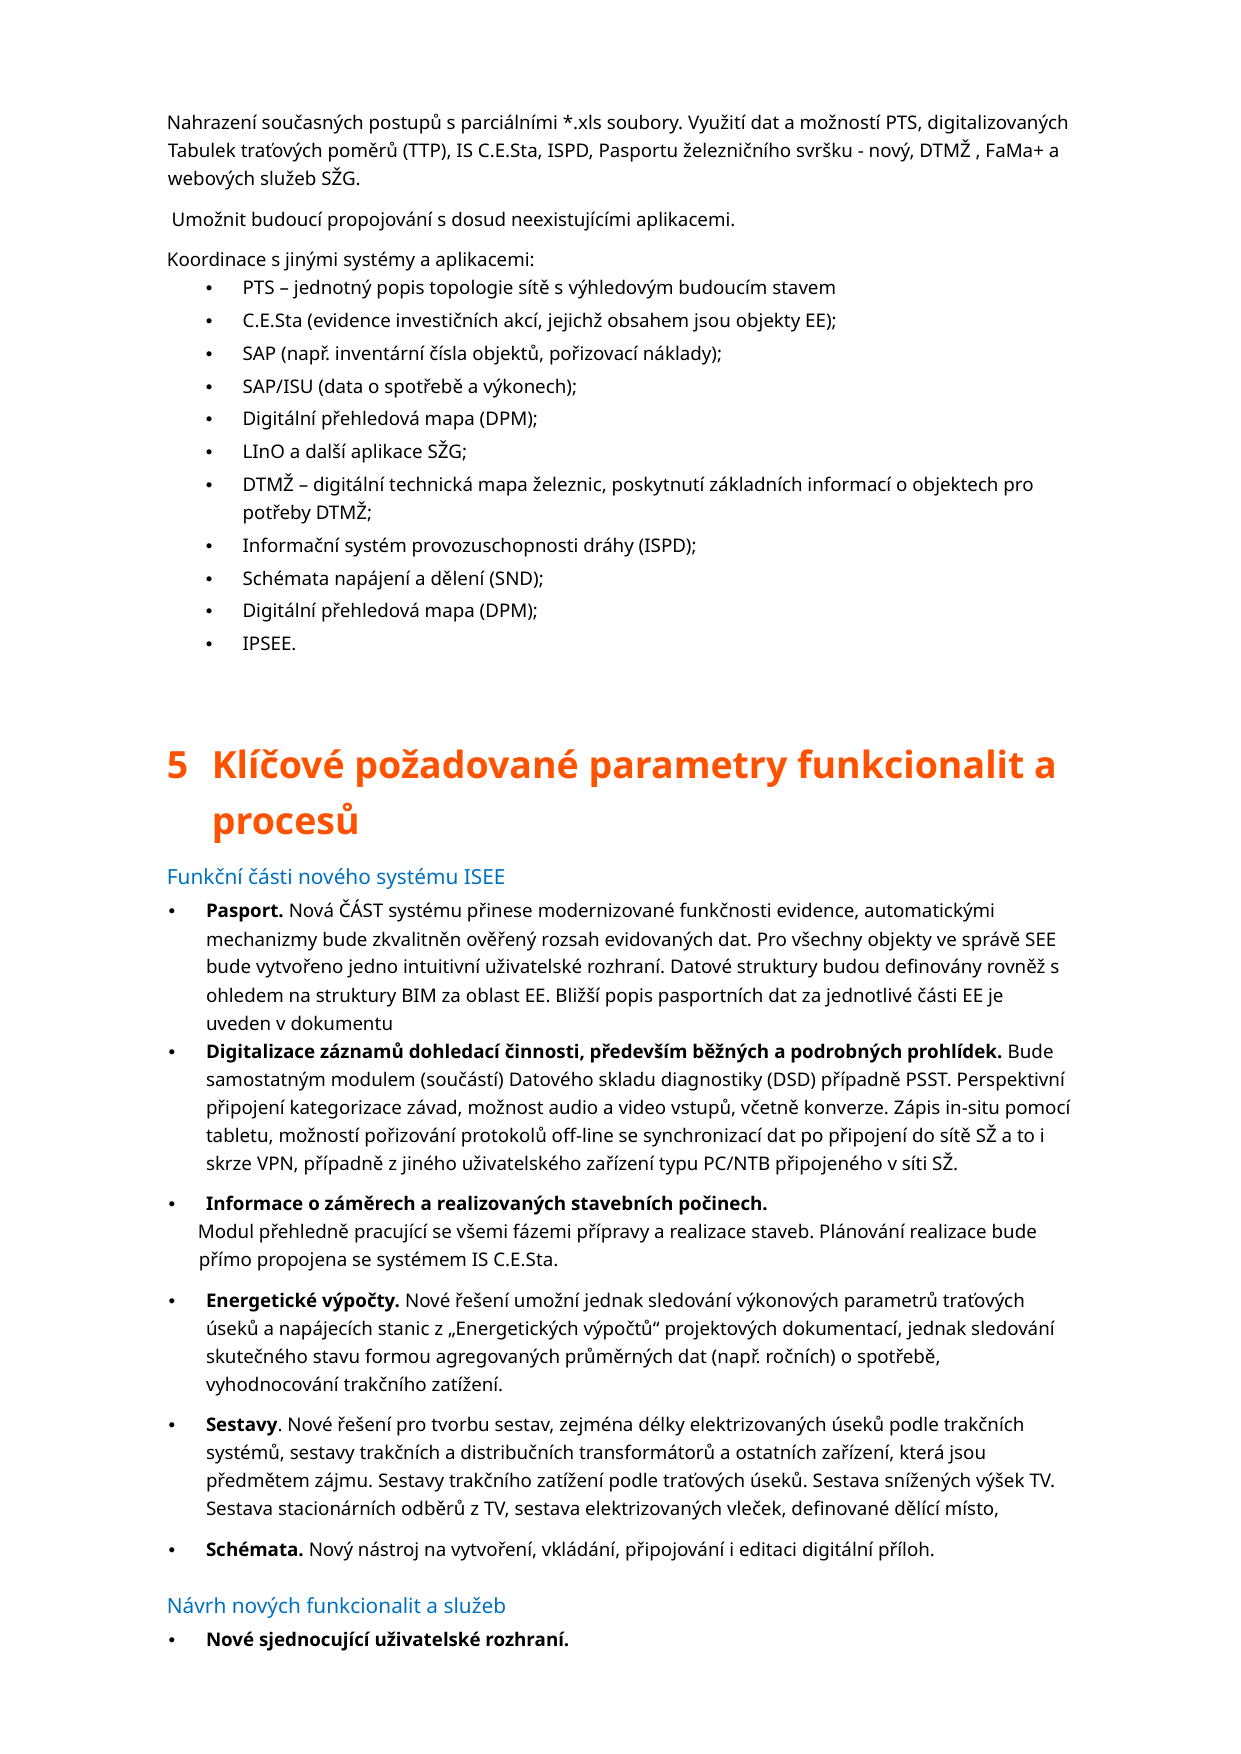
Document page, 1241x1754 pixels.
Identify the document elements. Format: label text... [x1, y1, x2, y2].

list Schémata napájení a dělení (SND); [206, 565, 1071, 590]
text Funkční části nového systému ISEE [167, 862, 1071, 891]
list Informační systém provozuschopnosti dráhy (ISPD); [206, 532, 1071, 557]
text Umožnit budoucí propojování s dosud neexistujícími aplikacemi. [167, 206, 1071, 231]
text Koordinace s jinými systémy a aplikacemi: [167, 246, 1071, 272]
list Sestavy. Nové řešení pro tvorbu sestav, zejména délky elektrizovaných úseků podle trakčních systémů, sestavy trakčních a distribučních transformátorů a ostatních zařízení, která jsou předmětem zájmu. Sestavy trakčního zatížení podle traťových úseků. Sestava snížených výšek TV. Sestava stacionárních odběrů z TV, sestava elektrizovaných vleček, definované dělící místo, [168, 1412, 1071, 1521]
list PTS – jednotný popis topologie sítě s výhledovým budoucím stavem [206, 274, 1071, 300]
subtitle Klíčové požadované parametry funkcionalit a procesů [167, 739, 1071, 845]
list SAP/ISU (data o spotřebě a výkonech); [206, 373, 1071, 398]
list Nové sjednocující uživatelské rozhraní. [168, 1627, 1071, 1652]
list Digitalizace záznamů dohledací činnosti, především běžných a podrobných prohlídek. Bude samostatným modulem (součástí) Datového skladu diagnostiky (DSD) případně PSST. Perspektivní připojení kategorizace závad, možnost audio a video vstupů, včetně konverze. Zápis in-situ pomocí tabletu, možností pořizování protokolů off-line se synchronizací dat po připojení do sítě SŽ a to i skrze VPN, případně z jiného uživatelského zařízení typu PC/NTB připojeného v síti SŽ. [168, 1038, 1071, 1176]
text Nahrazení současných postupů s parciálními *.xls soubory. Využití dat a možností PTS, digitalizovaných Tabulek traťových poměrů (TTP), IS C.E.Sta, ISPD, Pasportu železničního svršku - nový, DTMŽ , FaMa+ a webových služeb SŽG. [167, 109, 1071, 191]
list C.E.Sta (evidence investičních akcí, jejichž obsahem jsou objekty EE); [206, 307, 1071, 333]
list Schémata. Nový nástroj na vytvoření, vkládání, připojování i editaci digitální příloh. [168, 1536, 1071, 1562]
text Návrh nových funkcionalit a služeb [167, 1591, 1071, 1619]
list Pasport. Nová ČÁST systému přinese modernizované funkčnosti evidence, automatickými mechanizmy bude zkvalitněn ověřený rozsah evidovaných dat. Pro všechny objekty ve správě SEE bude vytvořeno jedno intuitivní uživatelské rozhraní. Datové struktury budou definovány rovněž s ohledem na struktury BIM za oblast EE. Bližší popis pasportních dat za jednotlivé části EE je uveden v dokumentu [168, 898, 1071, 1035]
list Informace o záměrech a realizovaných stavebních počinech. [168, 1191, 1071, 1216]
list LInO a další aplikace SŽG; [206, 438, 1071, 464]
list IPSEE. [206, 631, 1071, 656]
list Energetické výpočty. Nové řešení umožní jednak sledování výkonových parametrů traťových úseků a napájecích stanic z „Energetických výpočtů“ projektových dokumentací, jednak sledování skutečného stavu formou agregovaných průměrných dat (např. ročních) o spotřebě, vyhodnocování trakčního zatížení. [168, 1287, 1071, 1397]
list SAP (např. inventární čísla objektů, pořizovací náklady); [206, 340, 1071, 366]
list DTMŽ – digitální technická mapa železnic, poskytnutí základních informací o objektech pro potřeby DTMŽ; [206, 471, 1071, 525]
list Digitální přehledová mapa (DPM); [206, 597, 1071, 623]
text Modul přehledně pracující se všemi fázemi přípravy a realizace staveb. Plánování realizace bude přímo propojena se systémem IS C.E.Sta. [198, 1218, 1071, 1272]
list Digitální přehledová mapa (DPM); [206, 406, 1071, 431]
